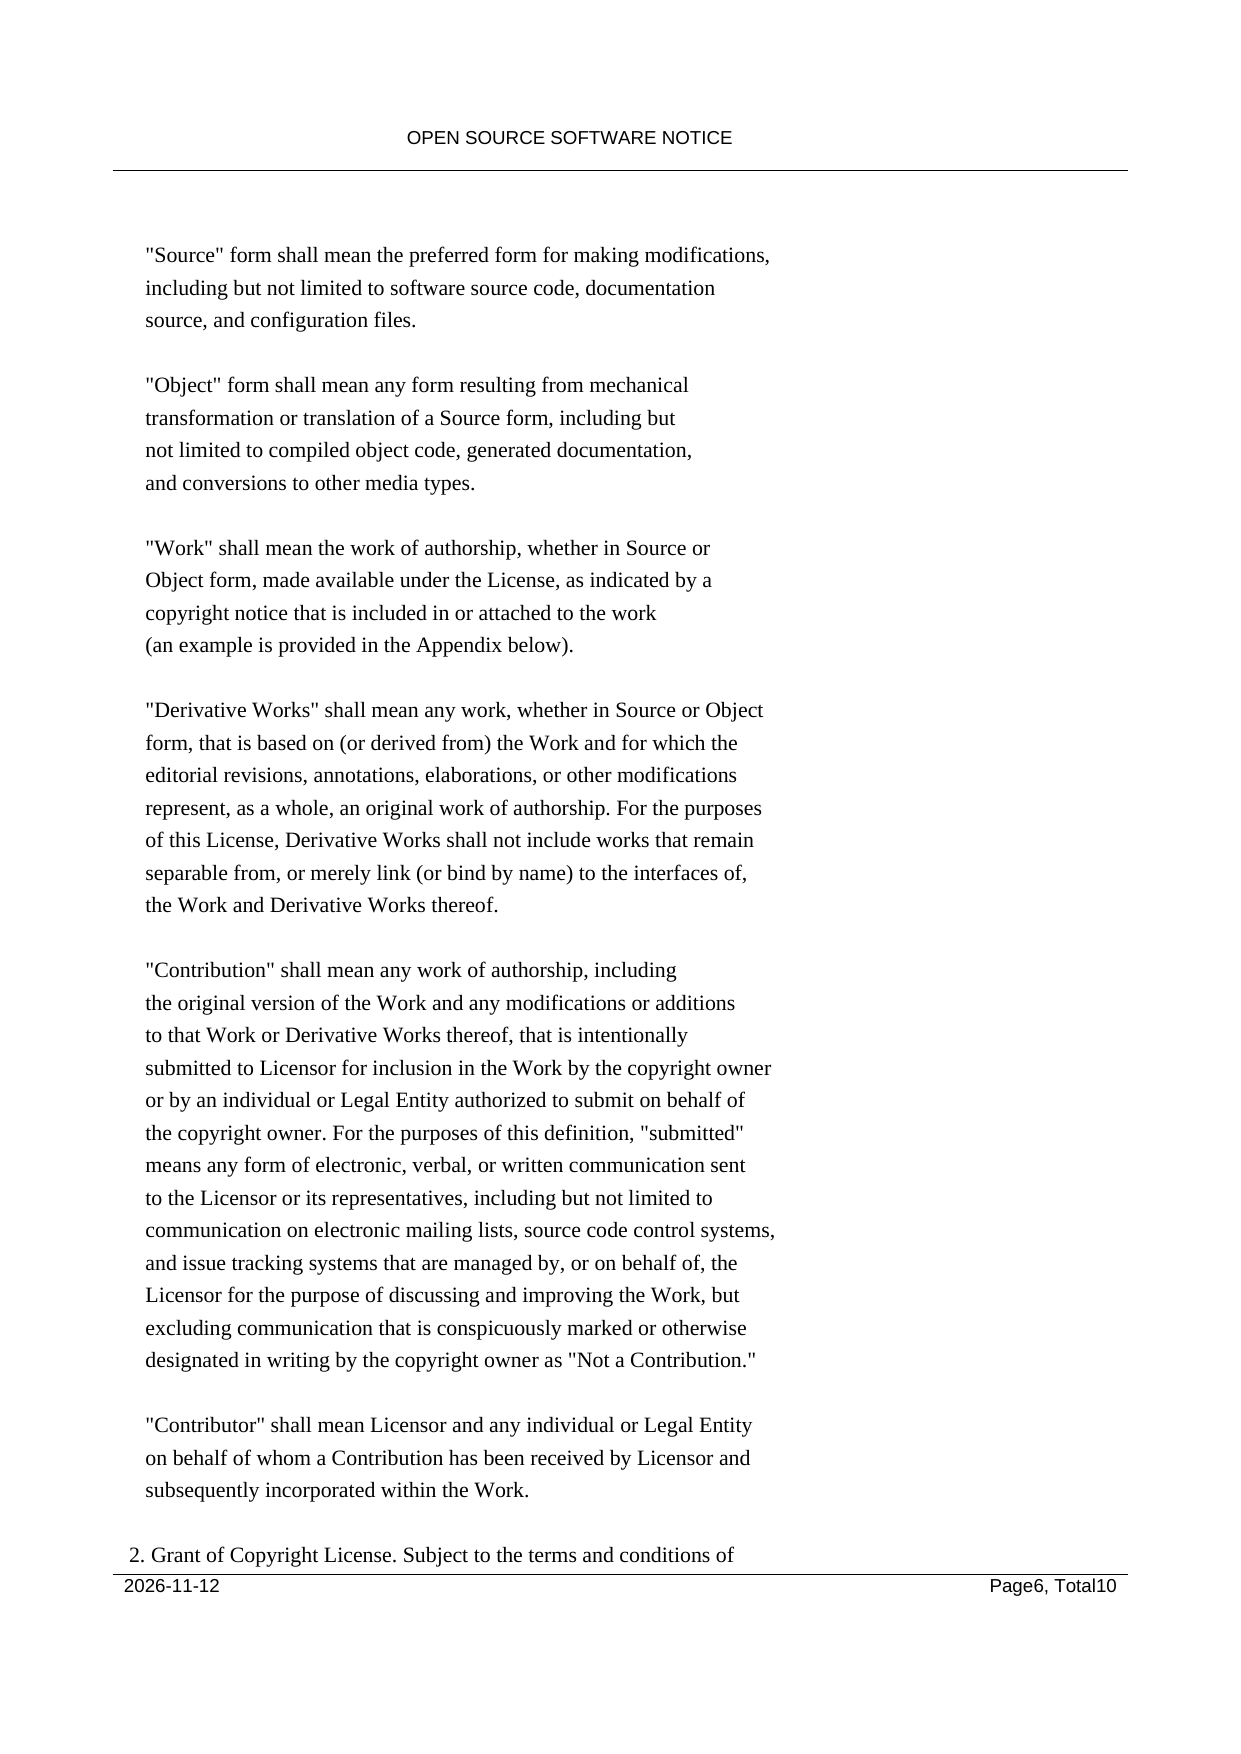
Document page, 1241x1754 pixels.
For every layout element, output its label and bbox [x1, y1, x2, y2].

text [112, 206, 1128, 1571]
